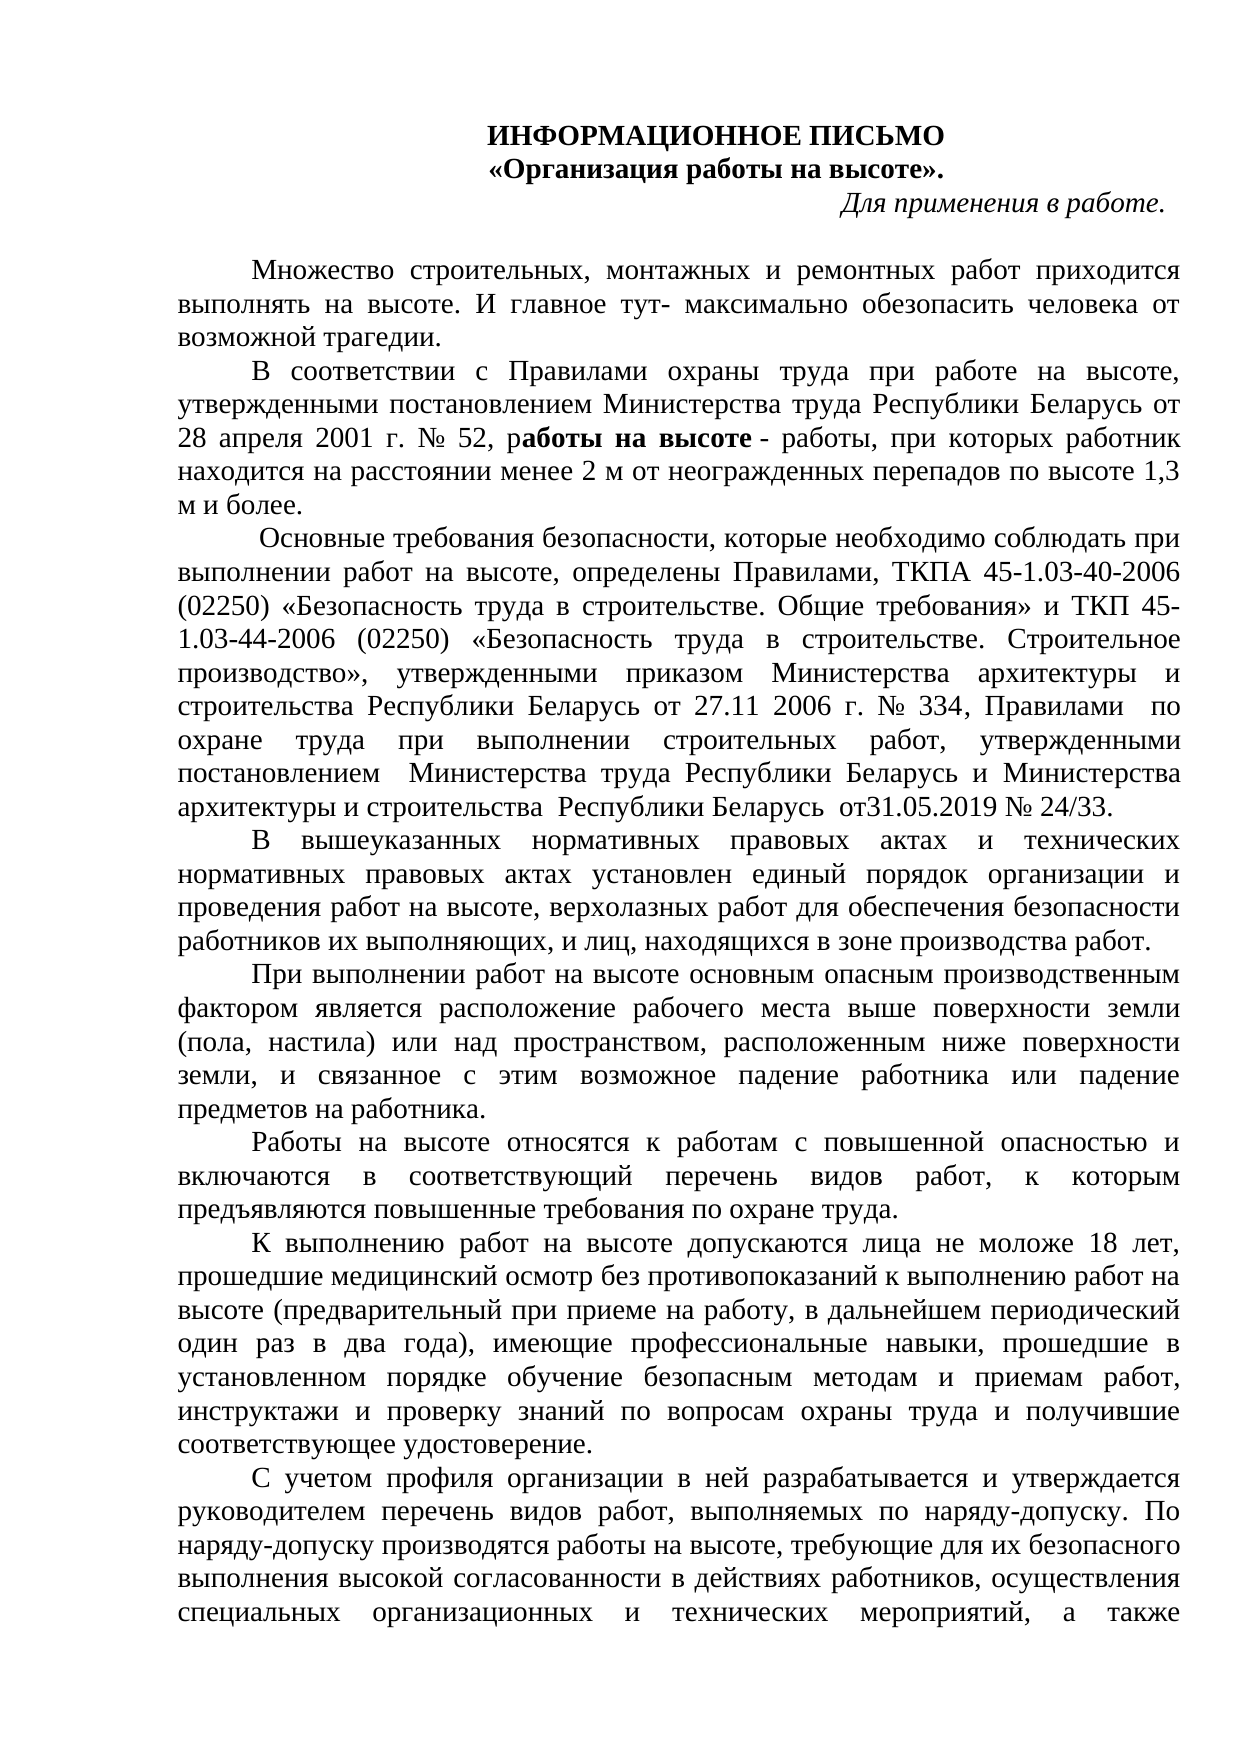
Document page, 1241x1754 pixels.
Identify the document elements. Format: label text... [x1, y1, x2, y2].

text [177, 1460, 1181, 1627]
text При выполнении работ на высоте основным опасным производственным фактором является расположение рабочего места выше поверхности земли (пола, настила) или над пространством, расположенным ниже поверхности земли, и связанное с этим возможное падение работника или падение предметов на работника. [177, 957, 1181, 1124]
text Основные требования безопасности, которые необходимо соблюдать при выполнении работ на высоте, определены Правилами, ТКПА 45-1.03-40-2006 (02250) «Безопасность труда в строительстве. Общие требования» и ТКП 45-1.03-44-2006 (02250) «Безопасность труда в строительстве. Строительное производство», утвержденными приказом Министерства архитектуры и строительства Республики Беларусь от 27.11 2006 г. № 334, Правилами по охране труда при выполнении строительных работ, утвержденными постановлением Министерства труда Республики Беларусь и Министерства архитектуры и строительства Республики Беларусь от31.05.2019 № 24/33. [177, 521, 1181, 822]
text В соответствии с Правилами охраны труда при работе на высоте, утвержденными постановлением Министерства труда Республики Беларусь от 28 апреля 2001 г. № 52, работы на высоте - работы, при которых работник находится на расстоянии менее от неогражденных перепадов по высоте и более. [177, 353, 1181, 521]
text К выполнению работ на высоте допускаются лица не моложе 18 лет, прошедшие медицинский осмотр без противопоказаний к выполнению работ на высоте (предварительный при приеме на работу, в дальнейшем периодический один раз в два года), имеющие профессиональные навыки, прошедшие в установленном порядке обучение безопасным методам и приемам работ, инструктажи и проверку знаний по вопросам охраны труда и получившие соответствующее удостоверение. [177, 1225, 1181, 1460]
text Для применения в работе. [177, 185, 1181, 219]
text ИНФОРМАЦИОННОЕ ПИСЬМО [177, 118, 1181, 152]
text Множество строительных, монтажных и ремонтных работ приходится выполнять на высоте. И главное тут- максимально обезопасить человека от возможной трагедии. [177, 252, 1181, 353]
text «Организация работы на высоте». [177, 152, 1181, 185]
text Работы на высоте относятся к работам с повышенной опасностью и включаются в соответствующий перечень видов работ, к которым предъявляются повышенные требования по охране труда. [177, 1124, 1181, 1225]
text В вышеуказанных нормативных правовых актах и технических нормативных правовых актах установлен единый порядок организации и проведения работ на высоте, верхолазных работ для обеспечения безопасности работников их выполняющих, и лиц, находящихся в зоне производства работ. [177, 822, 1181, 957]
